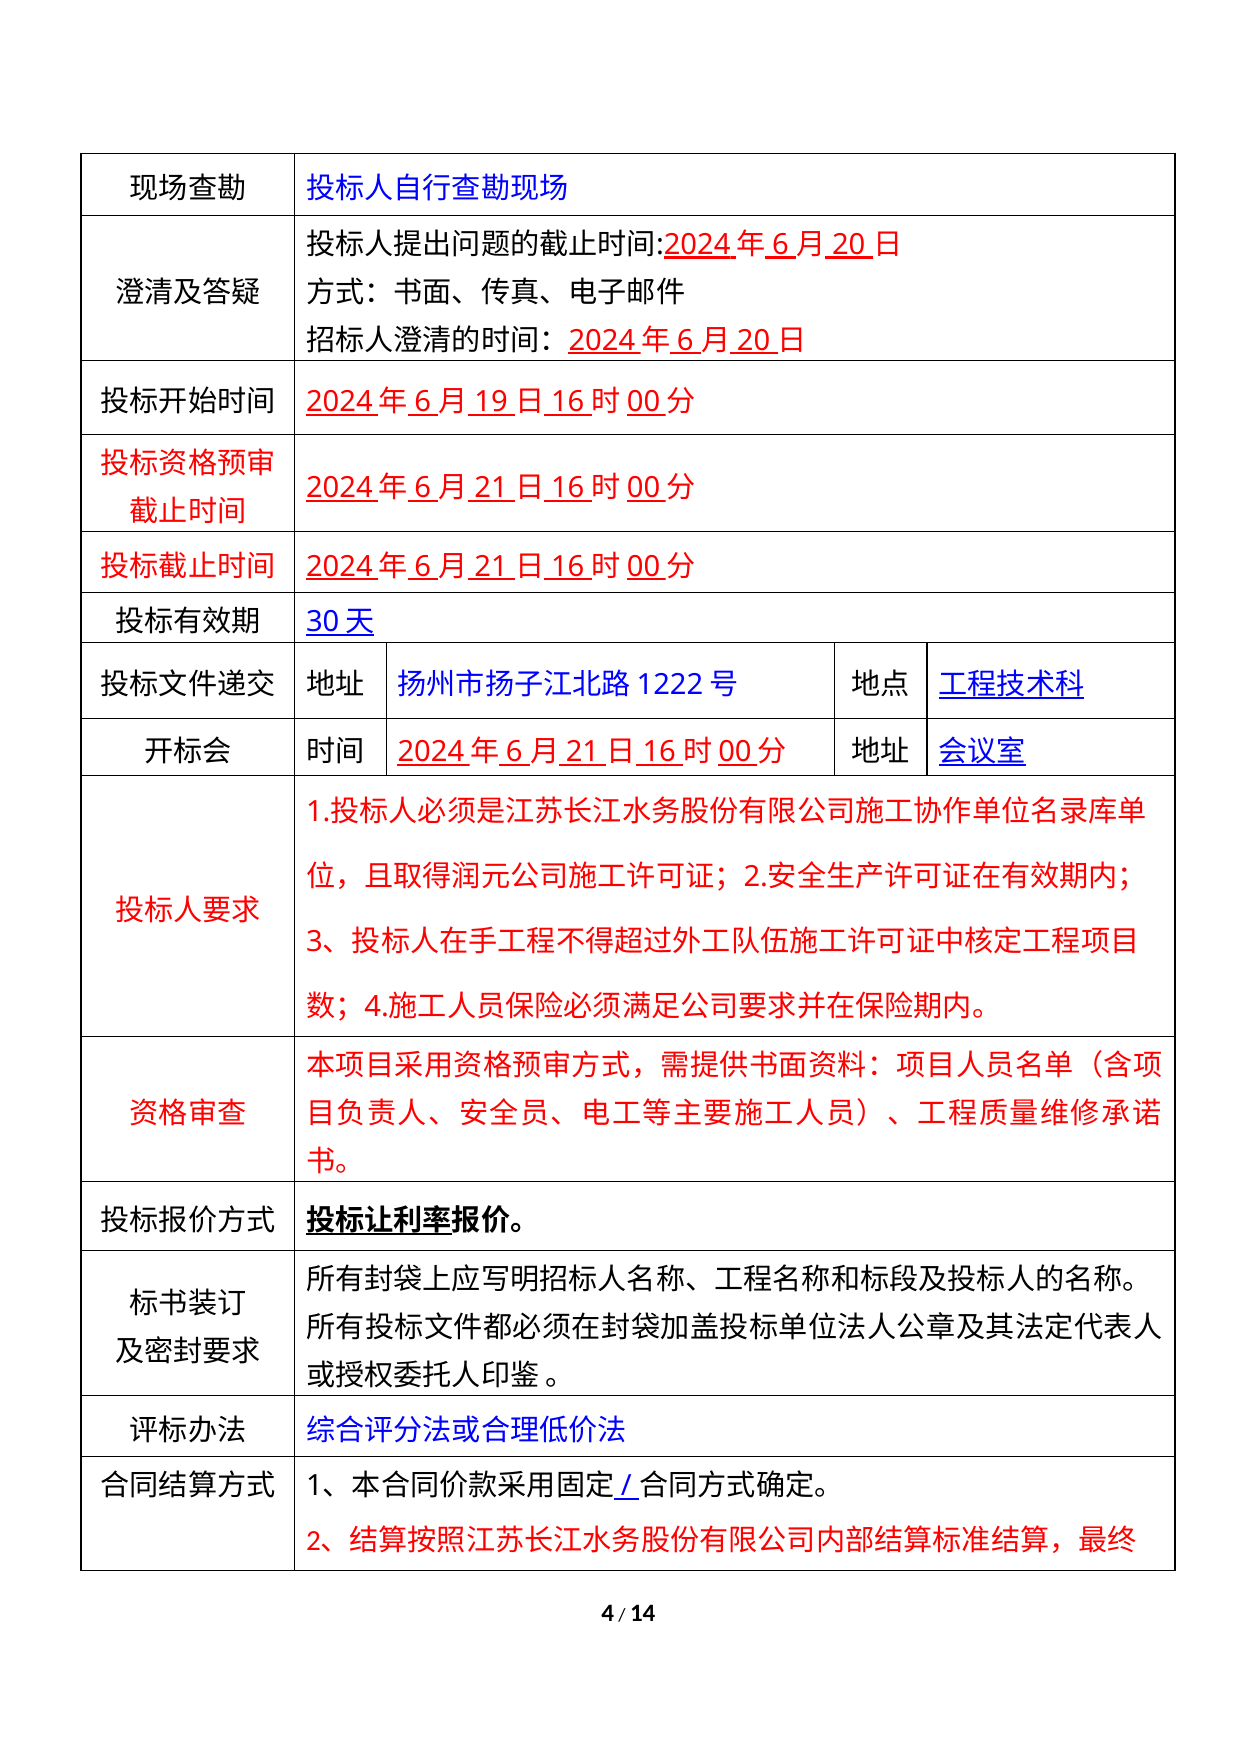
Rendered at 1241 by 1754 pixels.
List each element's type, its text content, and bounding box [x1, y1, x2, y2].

table_cell 合同结算方式 [82, 1457, 294, 1570]
table_cell 投标人提出问题的截止时间:2024年 6 月 20 日 方式：书面、传真、电子邮件 招标人澄清的时间：2024年 6 月 20 日 [295, 216, 1174, 359]
table_cell 标书装订 及密封要求 [82, 1251, 294, 1395]
table_cell 2024年 6 月 21 日 16 时00分 [295, 435, 1174, 531]
table_cell 2024年 6 月 21 日 16 时00分 [295, 532, 1174, 592]
table_cell 投标让利率报价。 [295, 1182, 1174, 1250]
table_cell 1.投标人必须是江苏长江水务股份有限公司施工协作单位名录库单位，且取得润元公司施工许可证；2.安全生产许可证在有效期内；3、投标人在手工程不得超过外工队伍施工许可证中核定工程项目数；4.施工人员保险必须满足公司要求并在保险期内。 [295, 776, 1174, 1036]
table_cell 会议室 [928, 719, 1174, 775]
table_cell 现场查勘 [82, 154, 294, 215]
table_cell 30天 [295, 593, 1174, 642]
table_cell 所有封袋上应写明招标人名称、工程名称和标段及投标人的名称。 所有投标文件都必须在封袋加盖投标单位法人公章及其法定代表人或授权委托人印鉴 。 [295, 1251, 1174, 1395]
table_cell 开标会 [82, 719, 294, 775]
table_cell 投标资格预审截止时间 [82, 435, 294, 531]
table_cell 地址 [295, 643, 386, 718]
table_cell 投标截止时间 [82, 532, 294, 592]
table_cell 扬州市扬子江北路1222号 [387, 643, 834, 718]
table_cell 投标有效期 [82, 593, 294, 642]
table_cell 资格审查 [82, 1037, 294, 1181]
table_cell 投标文件递交 [82, 643, 294, 718]
table_cell 时间 [295, 719, 386, 775]
table_cell 2024年 6 月 21 日 16 时00分 [387, 719, 834, 775]
table_cell 综合评分法或合理低价法 [295, 1396, 1174, 1456]
table_cell 地址 [835, 719, 926, 775]
table_cell 投标人要求 [82, 776, 294, 1036]
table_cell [295, 1457, 1174, 1570]
table_cell 本项目采用资格预审方式，需提供书面资料：项目人员名单（含项目负责人、安全员、电工等主要施工人员）、工程质量维修承诺书。 [295, 1037, 1174, 1181]
table_cell 评标办法 [82, 1396, 294, 1456]
table_cell 澄清及答疑 [82, 216, 294, 359]
table_cell 工程技术科 [928, 643, 1174, 718]
table_cell 地点 [835, 643, 926, 718]
table_cell 投标人自行查勘现场 [295, 154, 1174, 215]
table_cell 2024年 6 月 19 日 16 时00分 [295, 361, 1174, 434]
table_cell 投标报价方式 [82, 1182, 294, 1250]
table_cell 投标开始时间 [82, 361, 294, 434]
